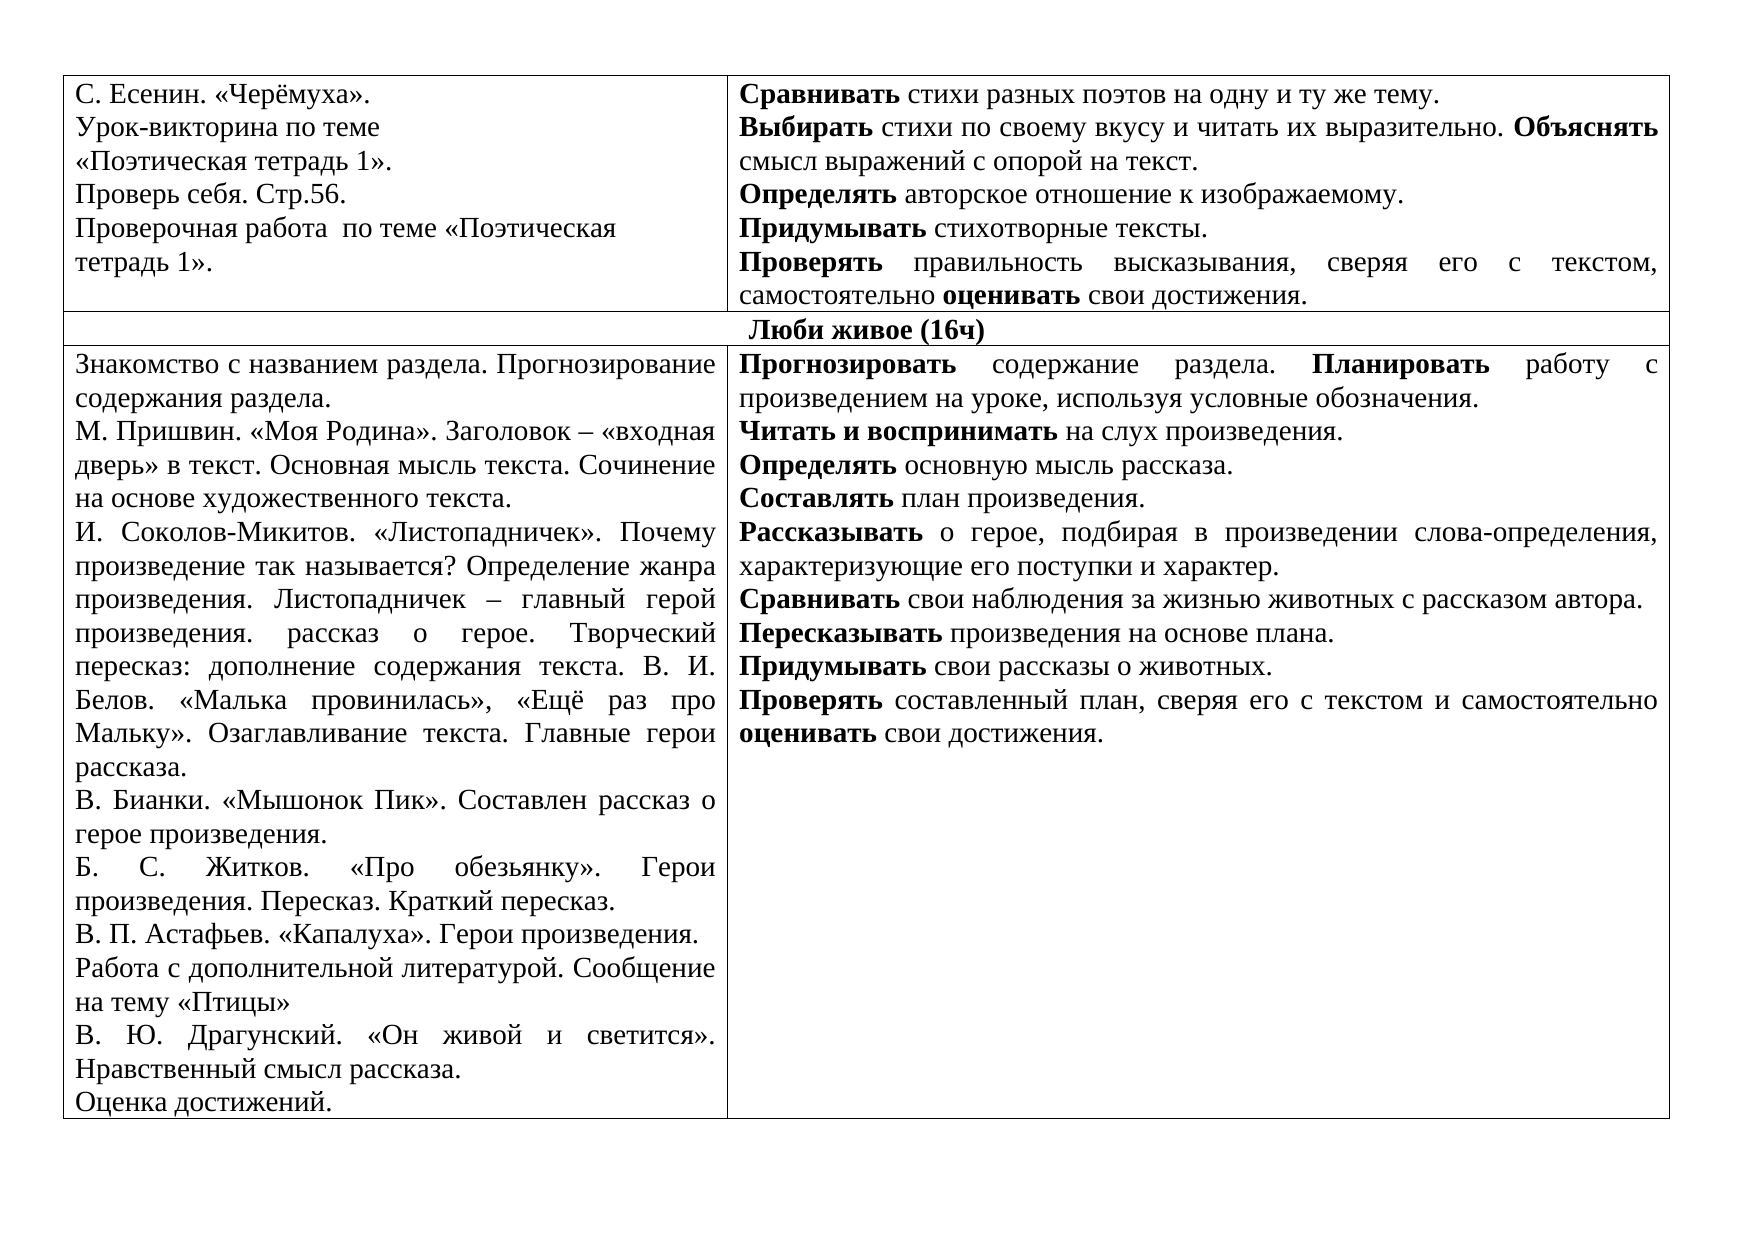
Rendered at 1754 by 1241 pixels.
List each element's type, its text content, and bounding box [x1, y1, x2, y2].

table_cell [64, 76, 727, 311]
table_cell Люби живое (16ч) [64, 312, 1669, 345]
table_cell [728, 76, 1669, 311]
table_cell Прогнозировать содержание раздела. Планировать работу с произведением на уроке, используя условные обозначения. Читать и воспринимать на слух произведения. Определять основную мысль рассказа. Составлять план произведения. Рассказывать о герое, подбирая в произведении слова-определения, характеризующие его поступки и характер. Сравнивать свои наблюдения за жизнью животных с рассказом автора. Пересказывать произведения на основе плана. Придумывать свои рассказы о животных. Проверять составленный план, сверяя его с текстом и самостоятельно оценивать свои достижения. [728, 346, 1669, 1118]
table_cell Знакомство с названием раздела. Прогнозирование содержания раздела. М. Пришвин. «Моя Родина». Заголовок – «входная дверь» в текст. Основная мысль текста. Сочинение на основе художественного текста. И. Соколов-Микитов. «Листопадничек». Почему произведение так называется? Определение жанра произведения. Листопадничек – главный герой произведения. рассказ о герое. Творческий пересказ: дополнение содержания текста. В. И. Белов. «Малька провинилась», «Ещё раз про Мальку». Озаглавливание текста. Главные герои рассказа. В. Бианки. «Мышонок Пик». Составлен рассказ о герое произведения. Б. С. Житков. «Про обезьянку». Герои произведения. Пересказ. Краткий пересказ. В. П. Астафьев. «Капалуха». Герои произведения. Работа с дополнительной литературой. Сообщение на тему «Птицы» В. Ю. Драгунский. «Он живой и светится». Нравственный смысл рассказа. Оценка достижений. [64, 346, 727, 1118]
